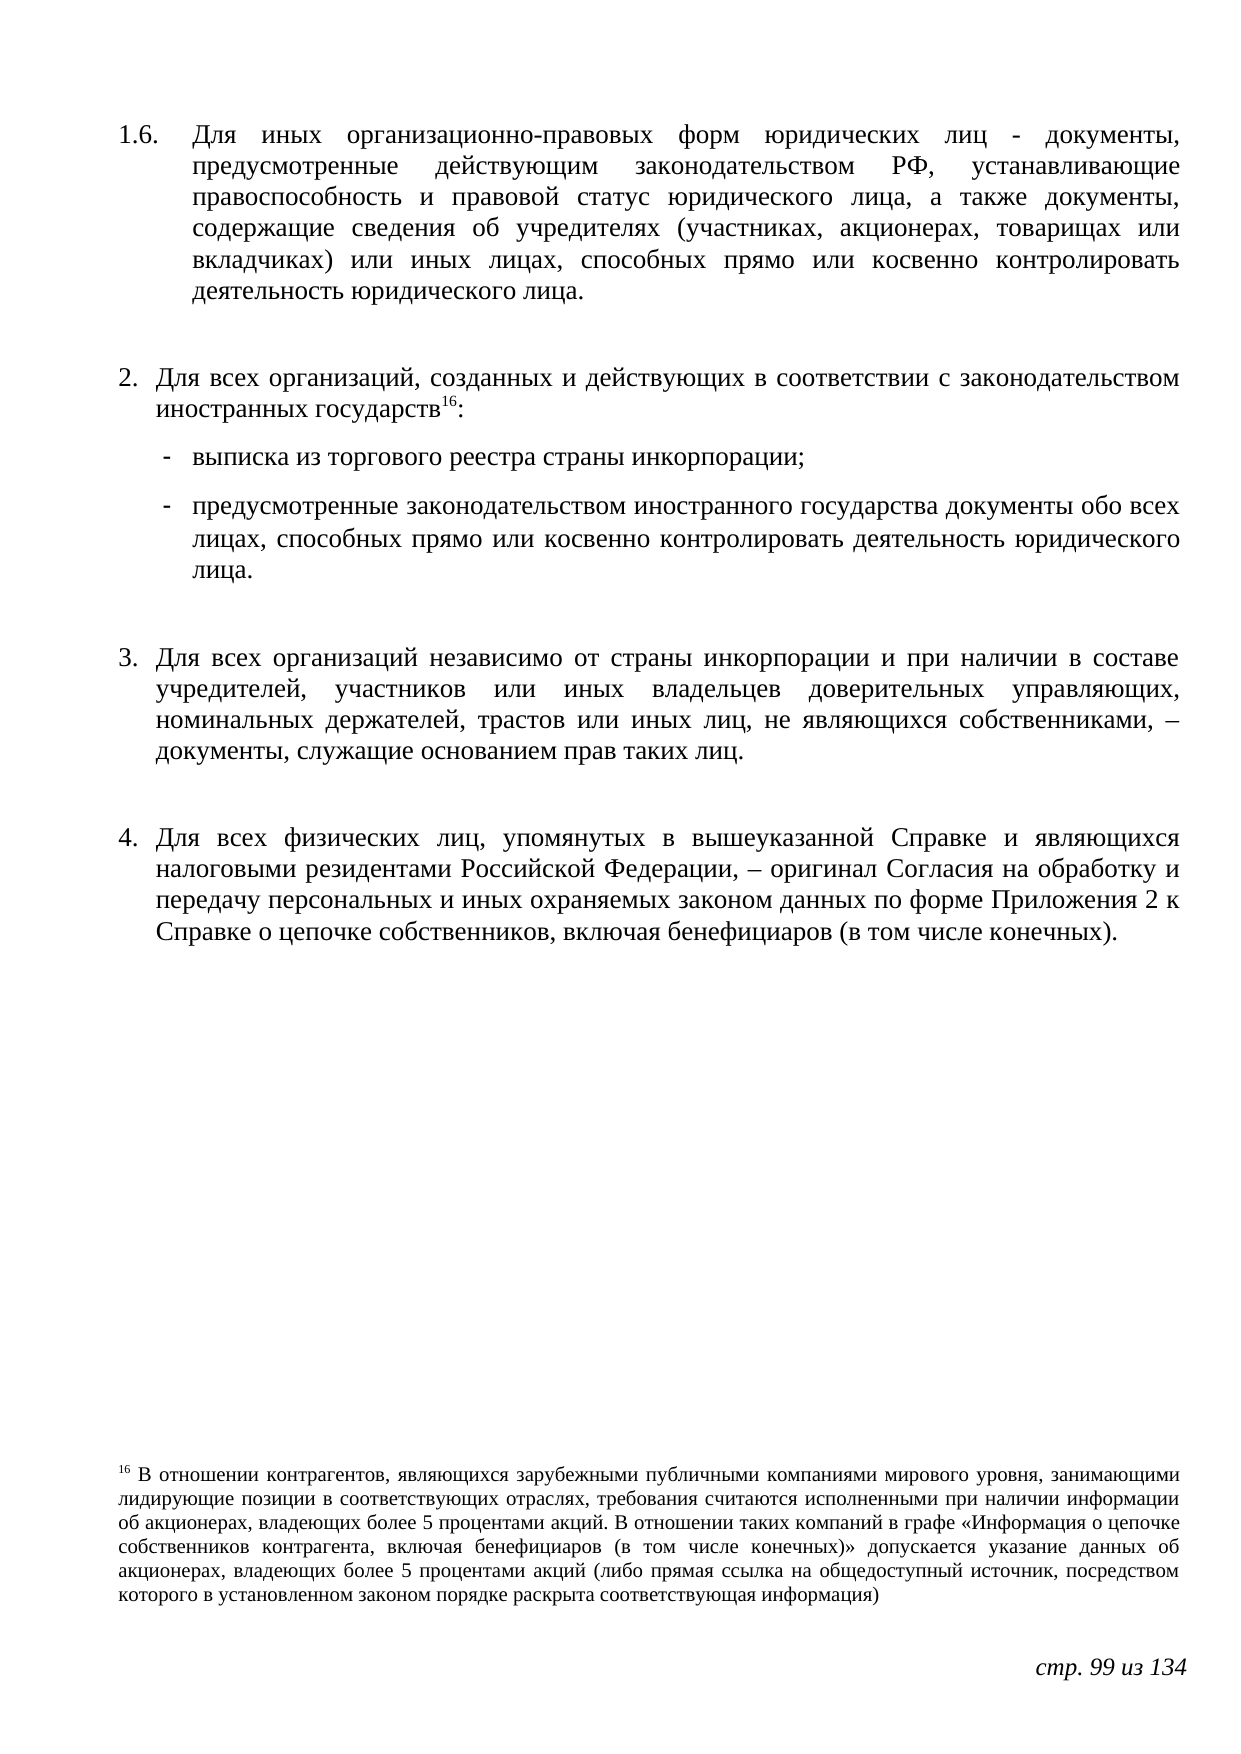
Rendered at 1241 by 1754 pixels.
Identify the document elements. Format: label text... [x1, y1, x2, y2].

list выписка из торгового реестра страны инкорпорации; [162, 436, 1181, 473]
list Для всех организаций, созданных и действующих в соответствии с законодательством иностранных государств: [118, 361, 1181, 423]
list предусмотренные законодательством иностранного государства документы обо всех лицах, способных прямо или косвенно контролировать деятельность юридического лица. [162, 485, 1181, 584]
list Для всех организаций независимо от страны инкорпорации и при наличии в составе учредителей, участников или иных владельцев доверительных управляющих, номинальных держателей, трастов или иных лиц, не являющихся собственниками, – документы, служащие основанием прав таких лиц. [118, 641, 1181, 765]
list Для иных организационно-правовых форм юридических лиц - документы, предусмотренные действующим законодательством РФ, устанавливающие правоспособность и правовой статус юридического лица, а также документы, содержащие сведения об учредителях (участниках, акционерах, товарищах или вкладчиках) или иных лицах, способных прямо или косвенно контролировать деятельность юридического лица. [118, 118, 1181, 305]
list Для всех физических лиц, упомянутых в вышеуказанной Справке и являющихся налоговыми резидентами Российской Федерации, – оригинал Согласия на обработку и передачу персональных и иных охраняемых законом данных по форме Приложения 2 к Справке о цепочке собственников, включая бенефициаров (в том числе конечных). [118, 821, 1181, 946]
